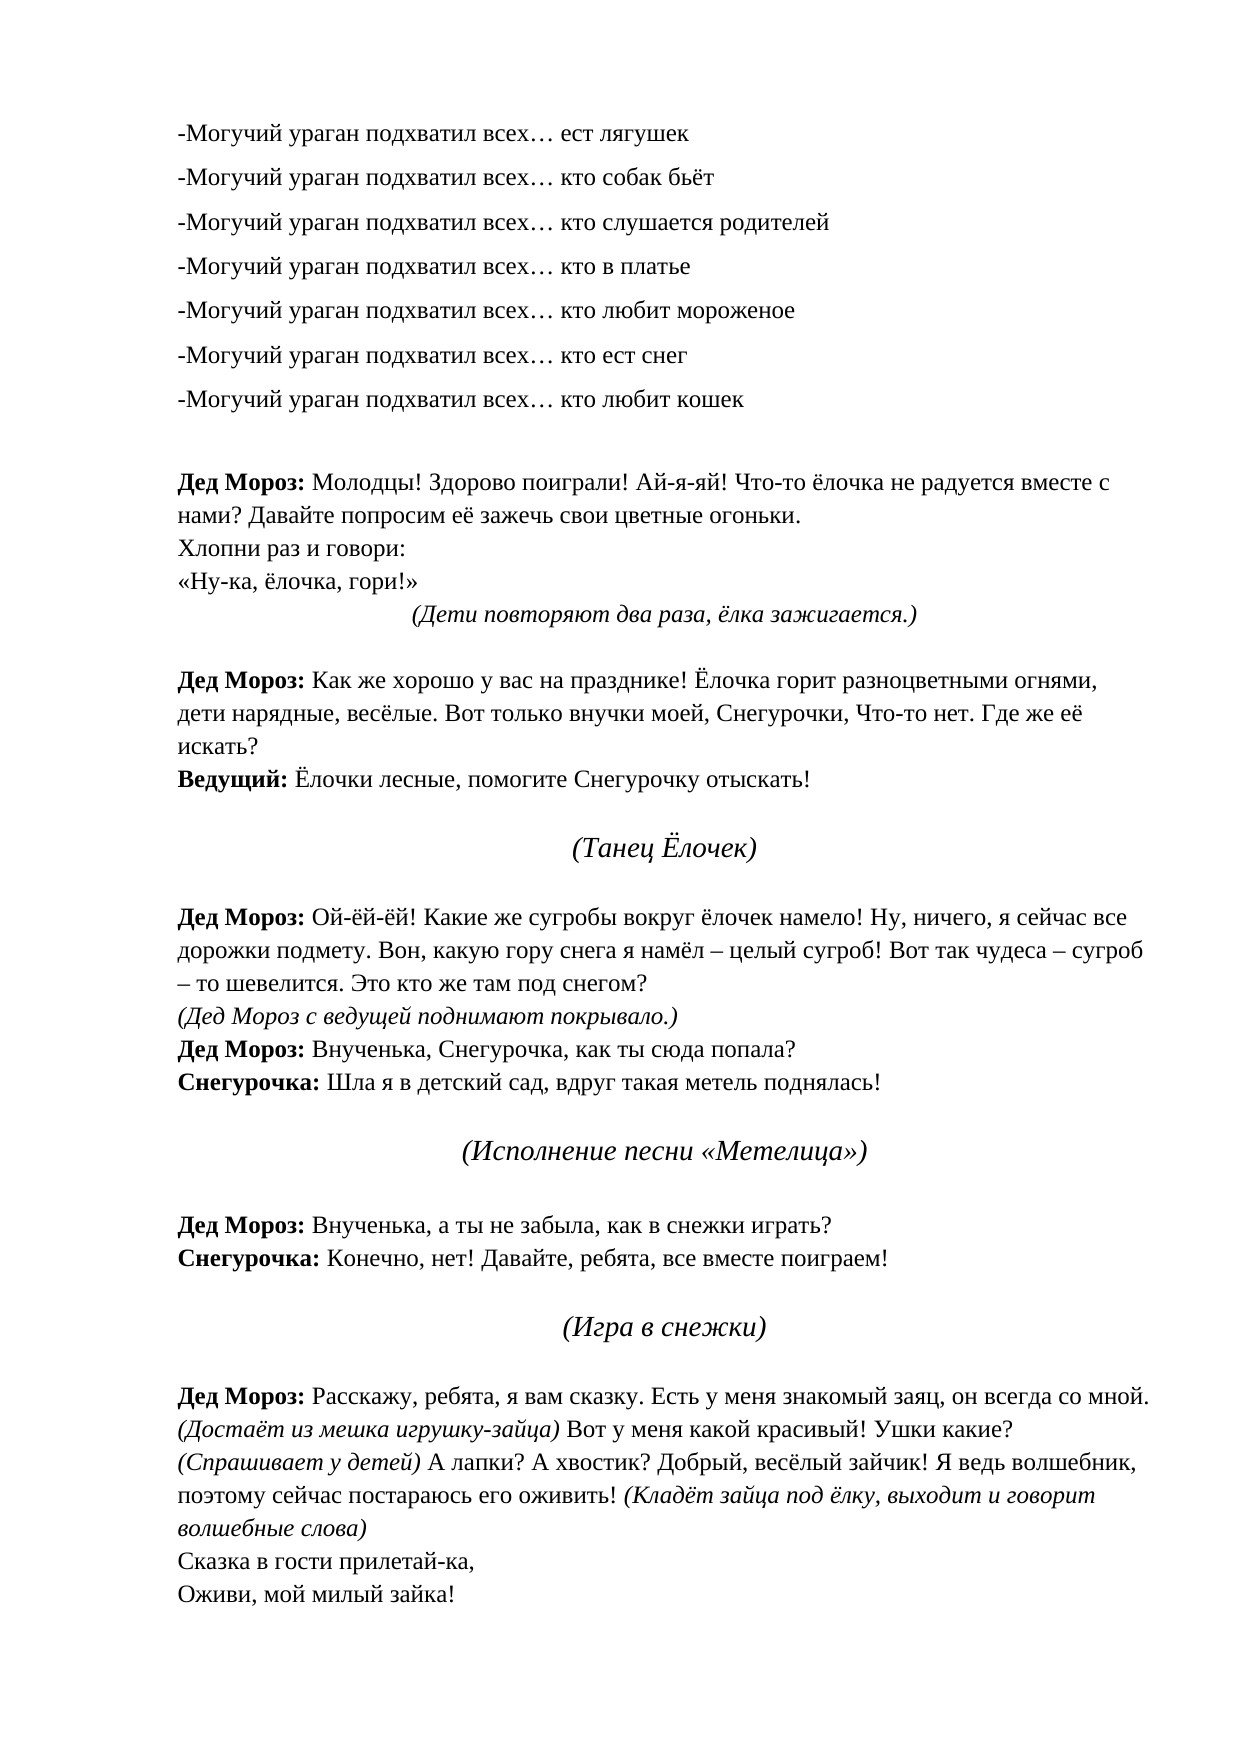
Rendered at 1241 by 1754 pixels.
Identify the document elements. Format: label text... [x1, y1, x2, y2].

text (Дети повторяют два раза, ёлка зажигается.) [177, 599, 1152, 628]
text Дед Мороз: Ой-ёй-ёй! Какие же сугробы вокруг ёлочек намело! Ну, ничего, я сейчас все дорожки подмету. Вон, какую гору снега я намёл – целый сугроб! Вот так чудеса – сугроб – то шевелится. Это кто же там под снегом? [177, 902, 1152, 997]
text Дед Мороз: Как же хорошо у вас на празднике! Ёлочка горит разноцветными огнями, дети нарядные, весёлые. Вот только внучки моей, Снегурочки, Что-то нет. Где же её искать? [177, 665, 1152, 760]
text -Могучий ураган подхватил всех… ест лягушек [177, 118, 1152, 147]
text (Танец Ёлочек) [177, 831, 1152, 864]
text Снегурочка: Шла я в детский сад, вдруг такая метель поднялась! [177, 1067, 1152, 1096]
text «Ну-ка, ёлочка, гори!» [177, 566, 1152, 595]
text Дед Мороз: Внученька, а ты не забыла, как в снежки играть? [177, 1210, 1152, 1239]
text Дед Мороз: Внученька, Снегурочка, как ты сюда попала? [177, 1034, 1152, 1063]
text (Исполнение песни «Метелица») [177, 1133, 1152, 1167]
text -Могучий ураган подхватил всех… кто ест снег [177, 340, 1152, 369]
text -Могучий ураган подхватил всех… кто любит кошек [177, 384, 1152, 413]
text Хлопни раз и говори: [177, 533, 1152, 562]
text Оживи, мой милый зайка! [177, 1579, 1152, 1608]
text Ведущий: Ёлочки лесные, помогите Снегурочку отыскать! [177, 764, 1152, 793]
text (Дед Мороз с ведущей поднимают покрывало.) [177, 1001, 1152, 1030]
text (Игра в снежки) [177, 1309, 1152, 1343]
text Снегурочка: Конечно, нет! Давайте, ребята, все вместе поиграем! [177, 1243, 1152, 1272]
text Дед Мороз: Молодцы! Здорово поиграли! Ай-я-яй! Что-то ёлочка не радуется вместе с нами? Давайте попросим её зажечь свои цветные огоньки. [177, 467, 1152, 529]
text -Могучий ураган подхватил всех… кто в платье [177, 251, 1152, 280]
text -Могучий ураган подхватил всех… кто любит мороженое [177, 296, 1152, 324]
text -Могучий ураган подхватил всех… кто слушается родителей [177, 207, 1152, 236]
text Дед Мороз: Расскажу, ребята, я вам сказку. Есть у меня знакомый заяц, он всегда со мной. (Достаёт из мешка игрушку-зайца) Вот у меня какой красивый! Ушки какие? (Спрашивает у детей) А лапки? А хвостик? Добрый, весёлый зайчик! Я ведь волшебник, поэтому сейчас постараюсь его оживить! (Кладёт зайца под ёлку, выходит и говорит волшебные слова) [177, 1381, 1152, 1542]
text -Могучий ураган подхватил всех… кто собак бьёт [177, 162, 1152, 191]
text Сказка в гости прилетай-ка, [177, 1546, 1152, 1575]
